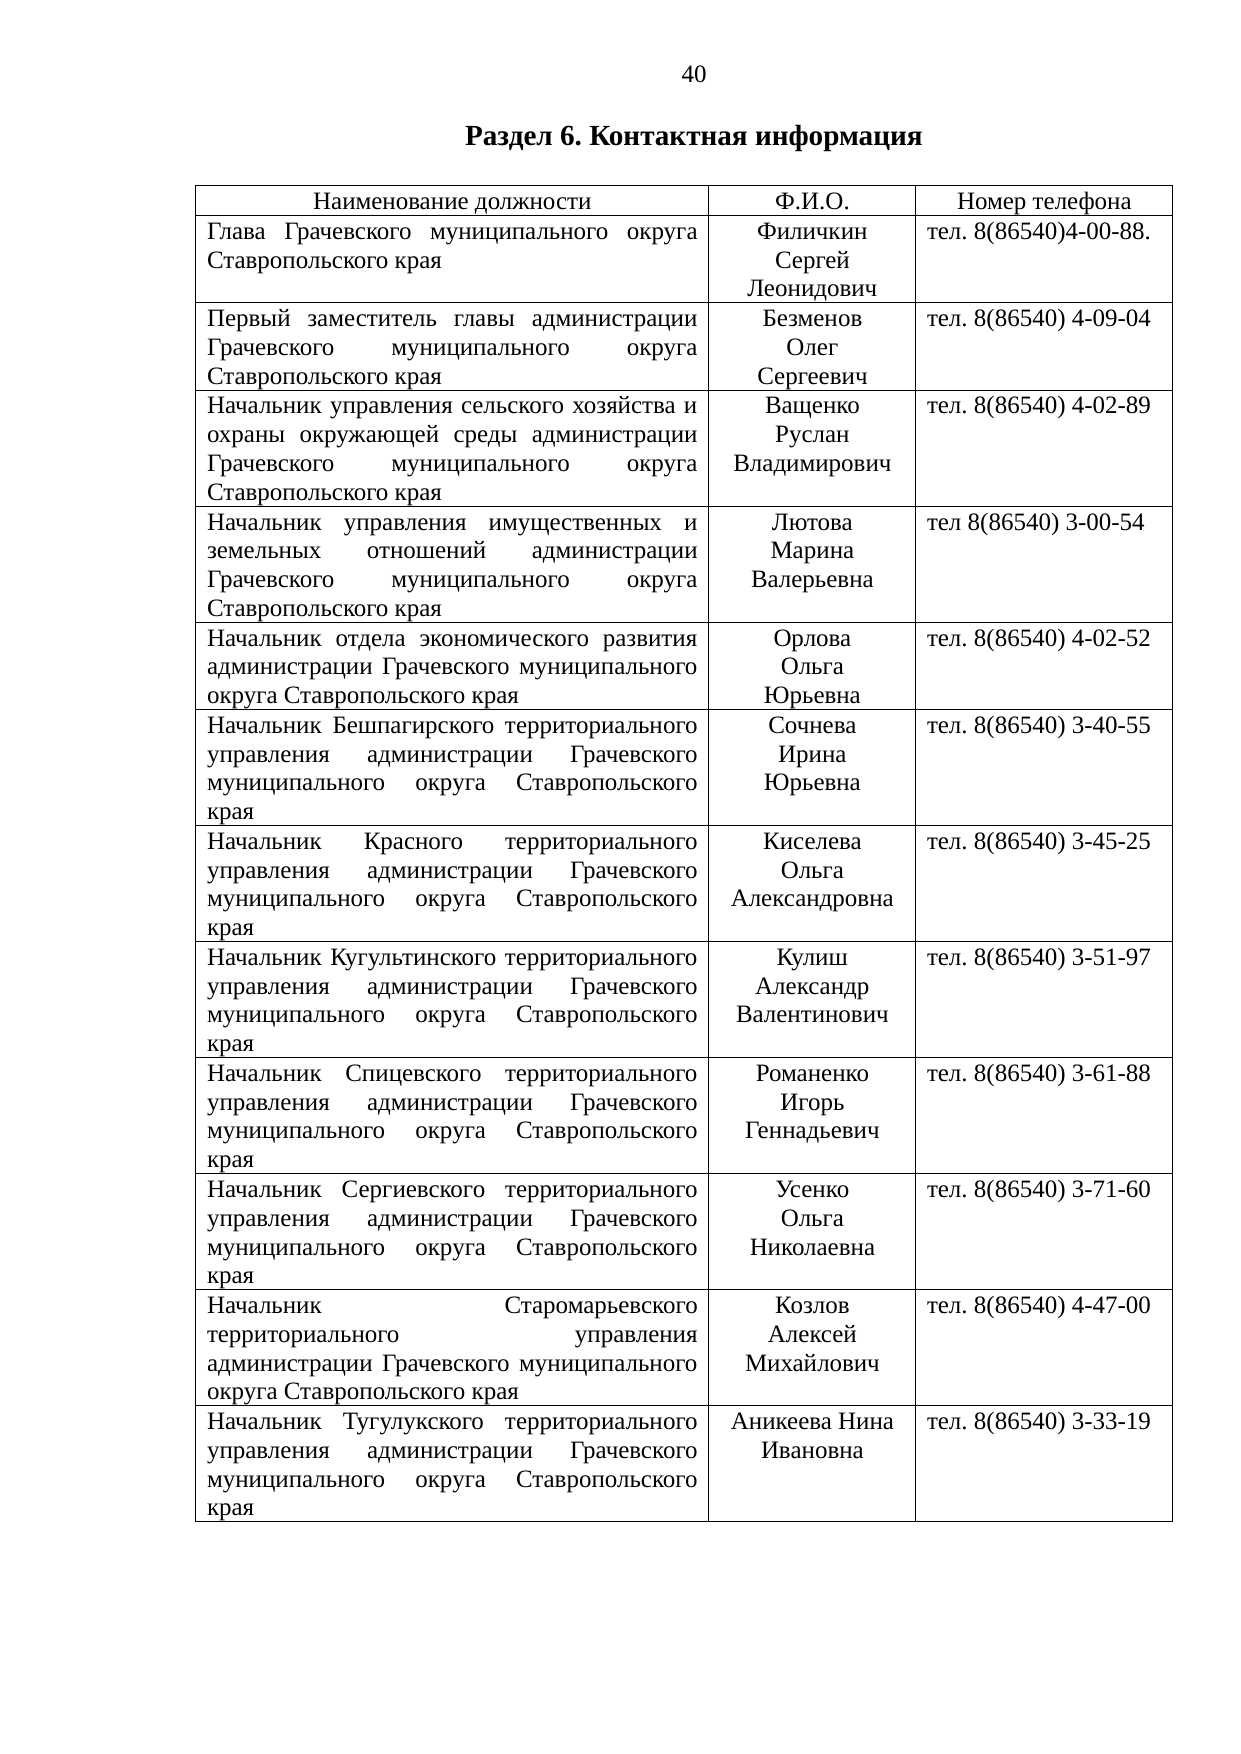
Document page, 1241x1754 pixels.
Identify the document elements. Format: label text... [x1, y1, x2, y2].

table_cell Лютова Марина Валерьевна [709, 507, 915, 622]
table_cell тел. 8(86540) 4-09-04 [916, 303, 1172, 389]
table_cell тел. 8(86540) 3-61-88 [916, 1058, 1172, 1173]
table_cell тел 8(86540) 3-00-54 [916, 507, 1172, 622]
table_cell тел. 8(86540) 3-40-55 [916, 710, 1172, 825]
table_cell тел. 8(86540) 4-02-52 [916, 623, 1172, 709]
table_cell Начальник управления имущественных и земельных отношений администрации Грачевского муниципального округа Ставропольского края [196, 507, 708, 622]
table_header Номер телефона [916, 186, 1172, 215]
table_cell Усенко Ольга Николаевна [709, 1174, 915, 1289]
table_cell Сочнева Ирина Юрьевна [709, 710, 915, 825]
table_cell Начальник Старомарьевского территориального управления администрации Грачевского муниципального округа Ставропольского края [196, 1290, 708, 1405]
table_cell Начальник Кугультинского территориального управления администрации Грачевского муниципального округа Ставропольского края [196, 942, 708, 1057]
table_cell Начальник Красного территориального управления администрации Грачевского муниципального округа Ставропольского края [196, 826, 708, 941]
table_cell Кулиш Александр Валентинович [709, 942, 915, 1057]
table_cell Киселева Ольга Александровна [709, 826, 915, 941]
text Раздел 6. Контактная информация [207, 118, 1181, 152]
table_cell Начальник Бешпагирского территориального управления администрации Грачевского муниципального округа Ставропольского края [196, 710, 708, 825]
table_cell тел. 8(86540) 3-33-19 [916, 1406, 1172, 1521]
table_cell Первый заместитель главы администрации Грачевского муниципального округа Ставропольского края [196, 303, 708, 389]
table_header Ф.И.О. [709, 186, 915, 215]
table_cell Романенко Игорь Геннадьевич [709, 1058, 915, 1173]
table_cell тел. 8(86540)4-00-88. [916, 216, 1172, 302]
table_cell Аникеева Нина Ивановна [709, 1406, 915, 1521]
table_header Наименование должности [196, 186, 708, 215]
table_cell Начальник Сергиевского территориального управления администрации Грачевского муниципального округа Ставропольского края [196, 1174, 708, 1289]
table_cell тел. 8(86540) 3-45-25 [916, 826, 1172, 941]
table_cell Филичкин Сергей Леонидович [709, 216, 915, 302]
table_cell тел. 8(86540) 4-47-00 [916, 1290, 1172, 1405]
table_cell Ващенко Руслан Владимирович [709, 391, 915, 506]
table_cell тел. 8(86540) 3-71-60 [916, 1174, 1172, 1289]
table_cell тел. 8(86540) 3-51-97 [916, 942, 1172, 1057]
table_cell Начальник отдела экономического развития администрации Грачевского муниципального округа Ставропольского края [196, 623, 708, 709]
table_cell Безменов Олег Сергеевич [709, 303, 915, 389]
table_cell Начальник управления сельского хозяйства и охраны окружающей среды администрации Грачевского муниципального округа Ставропольского края [196, 391, 708, 506]
table_cell Начальник Спицевского территориального управления администрации Грачевского муниципального округа Ставропольского края [196, 1058, 708, 1173]
table_cell Начальник Тугулукского территориального управления администрации Грачевского муниципального округа Ставропольского края [196, 1406, 708, 1521]
table_cell тел. 8(86540) 4-02-89 [916, 391, 1172, 506]
table_cell Орлова Ольга Юрьевна [709, 623, 915, 709]
table_cell Козлов Алексей Михайлович [709, 1290, 915, 1405]
table_cell Глава Грачевского муниципального округа Ставропольского края [196, 216, 708, 302]
